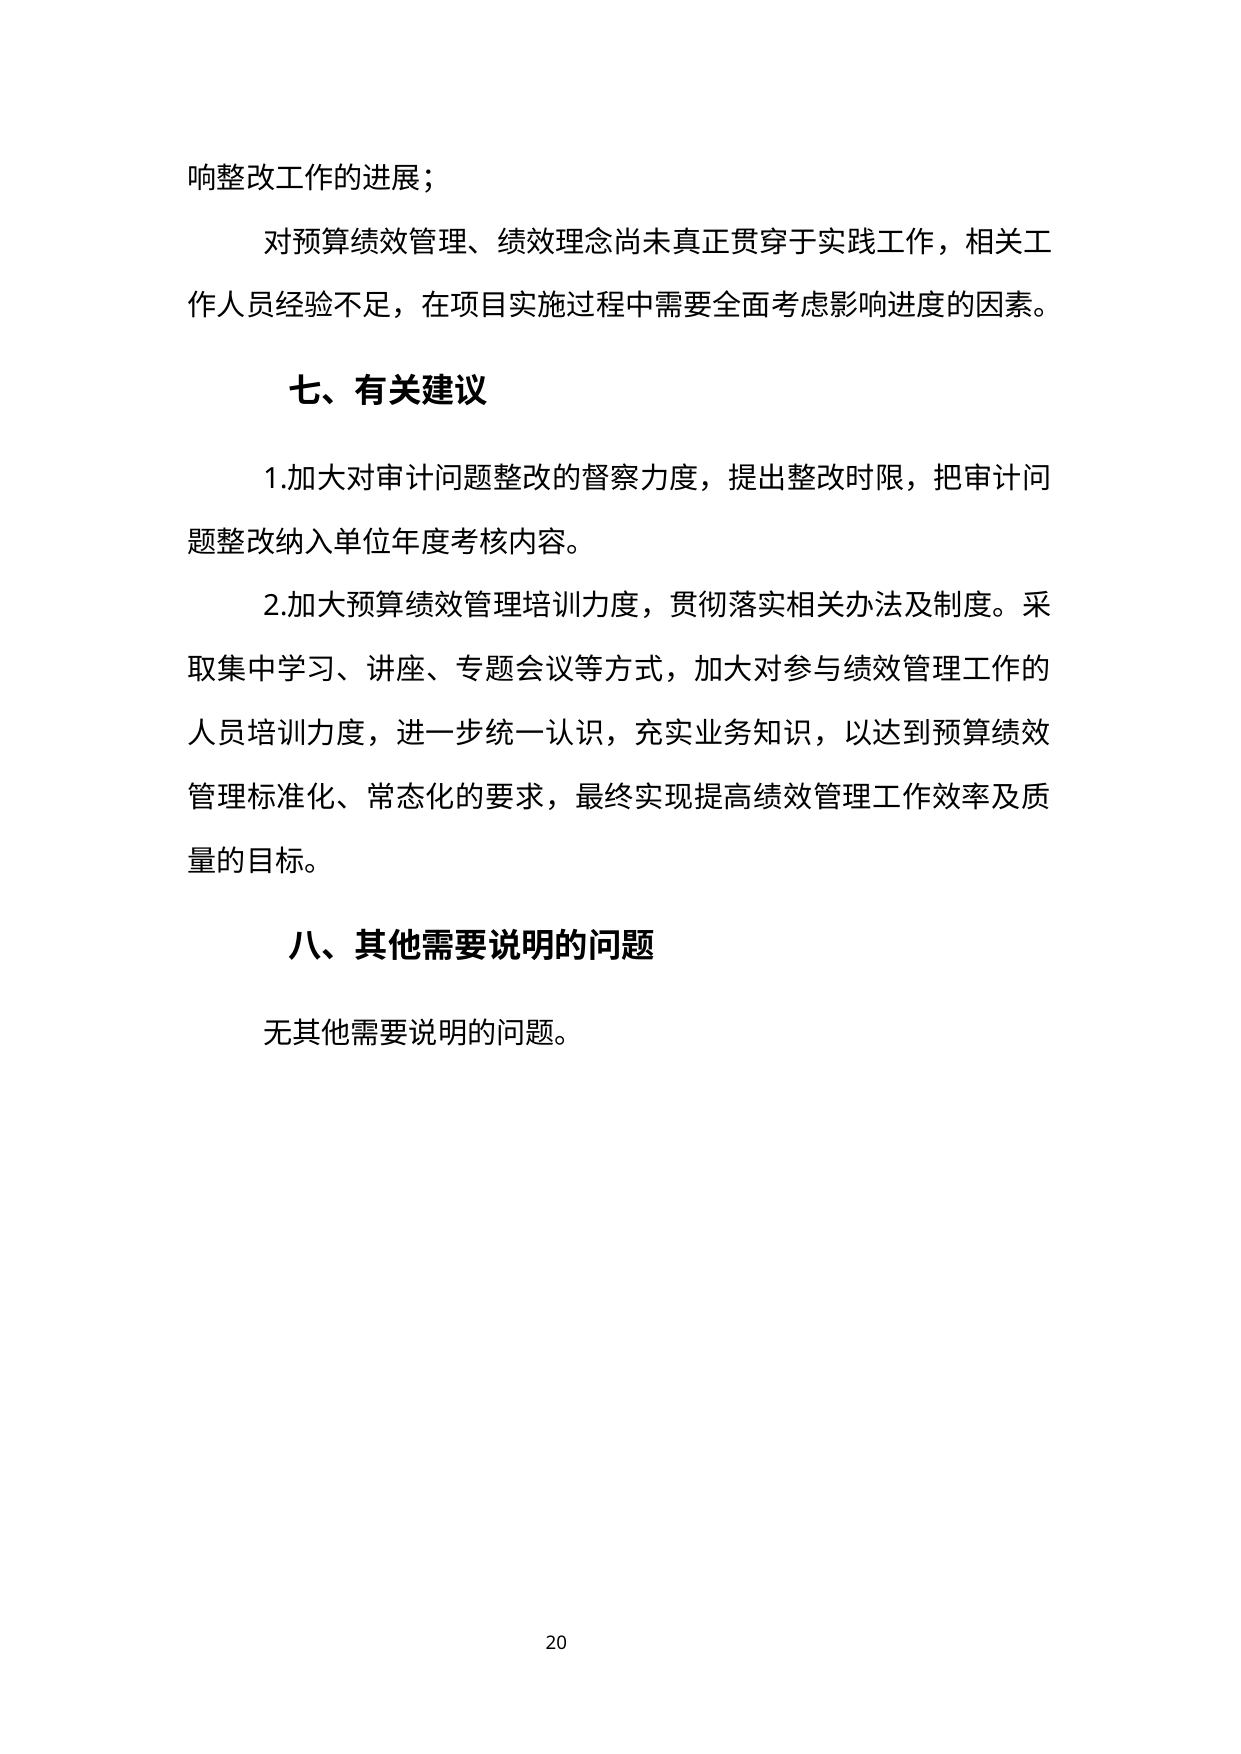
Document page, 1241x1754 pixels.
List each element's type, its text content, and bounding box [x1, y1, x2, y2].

subtitle 七、有关建议 [187, 346, 1053, 431]
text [187, 154, 1053, 197]
text 对预算绩效管理、绩效理念尚未真正贯穿于实践工作，相关工作人员经验不足，在项目实施过程中需要全面考虑影响进度的因素。 [187, 218, 1053, 324]
text 2.加大预算绩效管理培训力度，贯彻落实相关办法及制度。采取集中学习、讲座、专题会议等方式，加大对参与绩效管理工作的人员培训力度，进一步统一认识，充实业务知识，以达到预算绩效管理标准化、常态化的要求，最终实现提高绩效管理工作效率及质量的目标。 [187, 582, 1053, 879]
text 无其他需要说明的问题。 [187, 1010, 1053, 1052]
subtitle 八、其他需要说明的问题 [187, 901, 1053, 986]
text 1.加大对审计问题整改的督察力度，提出整改时限，把审计问题整改纳入单位年度考核内容。 [187, 454, 1053, 561]
